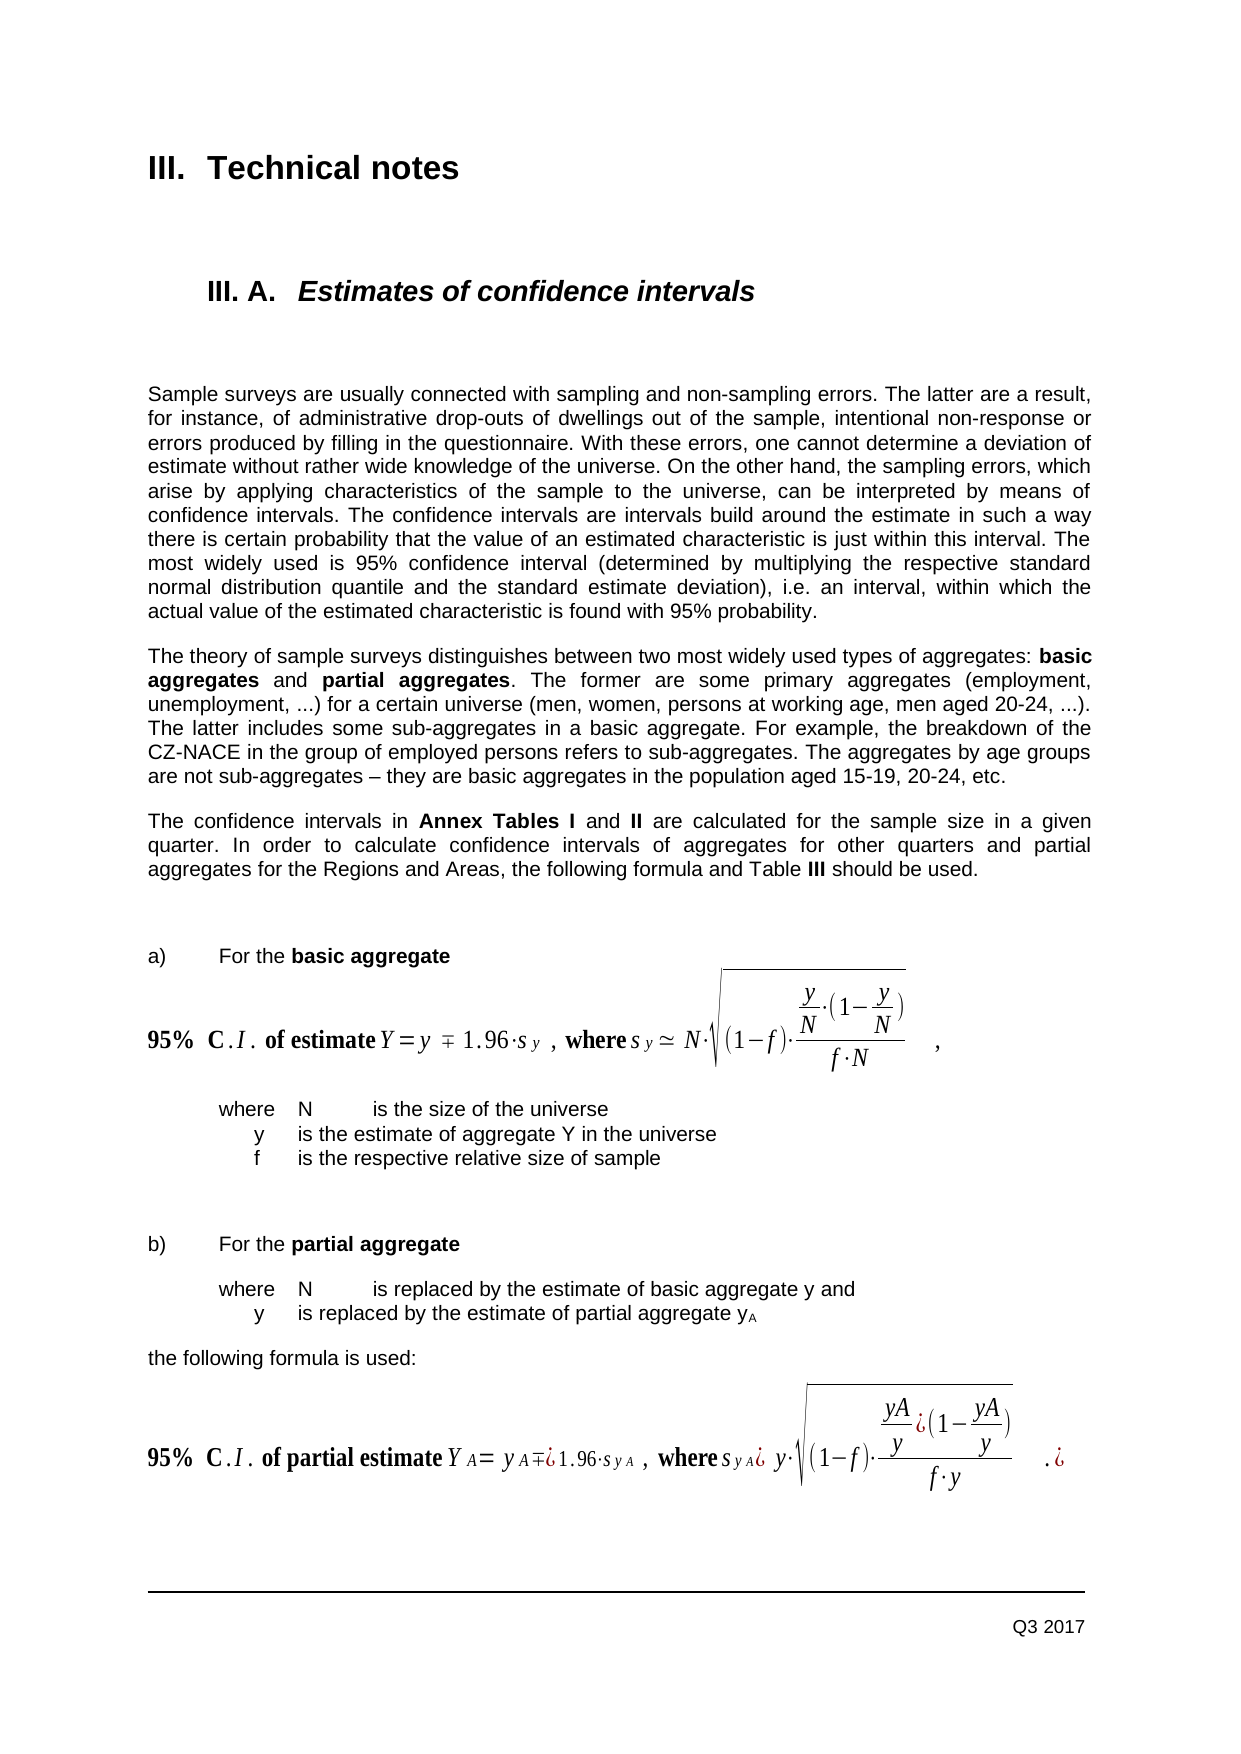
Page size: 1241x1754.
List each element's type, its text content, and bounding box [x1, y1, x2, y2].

text a) For the basic aggregate [148, 944, 1092, 968]
text f is the respective relative size of sample [148, 1146, 1092, 1169]
text The theory of sample surveys distinguishes between two most widely used types of aggregates: basic aggregates and partial aggregates. The former are some primary aggregates (employment, unemployment, ...) for a certain universe (men, women, persons at working age, men aged 20-24, ...). The latter includes some sub-aggregates in a basic aggregate. For example, the breakdown of the CZ-NACE in the group of employed persons refers to sub-aggregates. The aggregates by age groups are not sub-aggregates – they are basic aggregates in the population aged 15-19, 20-24, etc. [148, 644, 1092, 788]
text where N is replaced by the estimate of basic aggregate y and [218, 1277, 1092, 1301]
text where N is the size of the universe [218, 1097, 1092, 1121]
text b) For the partial aggregate [148, 1232, 1092, 1256]
text the following formula is used: [148, 1346, 1092, 1370]
text Sample surveys are usually connected with sampling and non-sampling errors. The latter are a result, for instance, of administrative drop-outs of dwellings out of the sample, intentional non-response or errors produced by filling in the questionnaire. With these errors, one cannot determine a deviation of estimate without rather wide knowledge of the universe. On the other hand, the sampling errors, which arise by applying characteristics of the sample to the universe, can be interpreted by means of confidence intervals. The confidence intervals are intervals build around the estimate in such a way there is certain probability that the value of an estimated characteristic is just within this interval. The most widely used is 95% confidence interval (determined by multiplying the respective standard normal distribution quantile and the standard estimate deviation), i.e. an interval, within which the actual value of the estimated characteristic is found with 95% probability. [148, 382, 1092, 623]
text The confidence intervals in Annex Tables I and II are calculated for the sample size in a given quarter. In order to calculate confidence intervals of aggregates for other quarters and partial aggregates for the Regions and Areas, the following formula and Table III should be used. [148, 809, 1092, 881]
text y is replaced by the estimate of partial aggregate yA [148, 1301, 1092, 1325]
list Technical notes [148, 148, 1092, 186]
list Estimates of confidence intervals [207, 274, 1092, 307]
text y is the estimate of aggregate Y in the universe [148, 1121, 1092, 1146]
